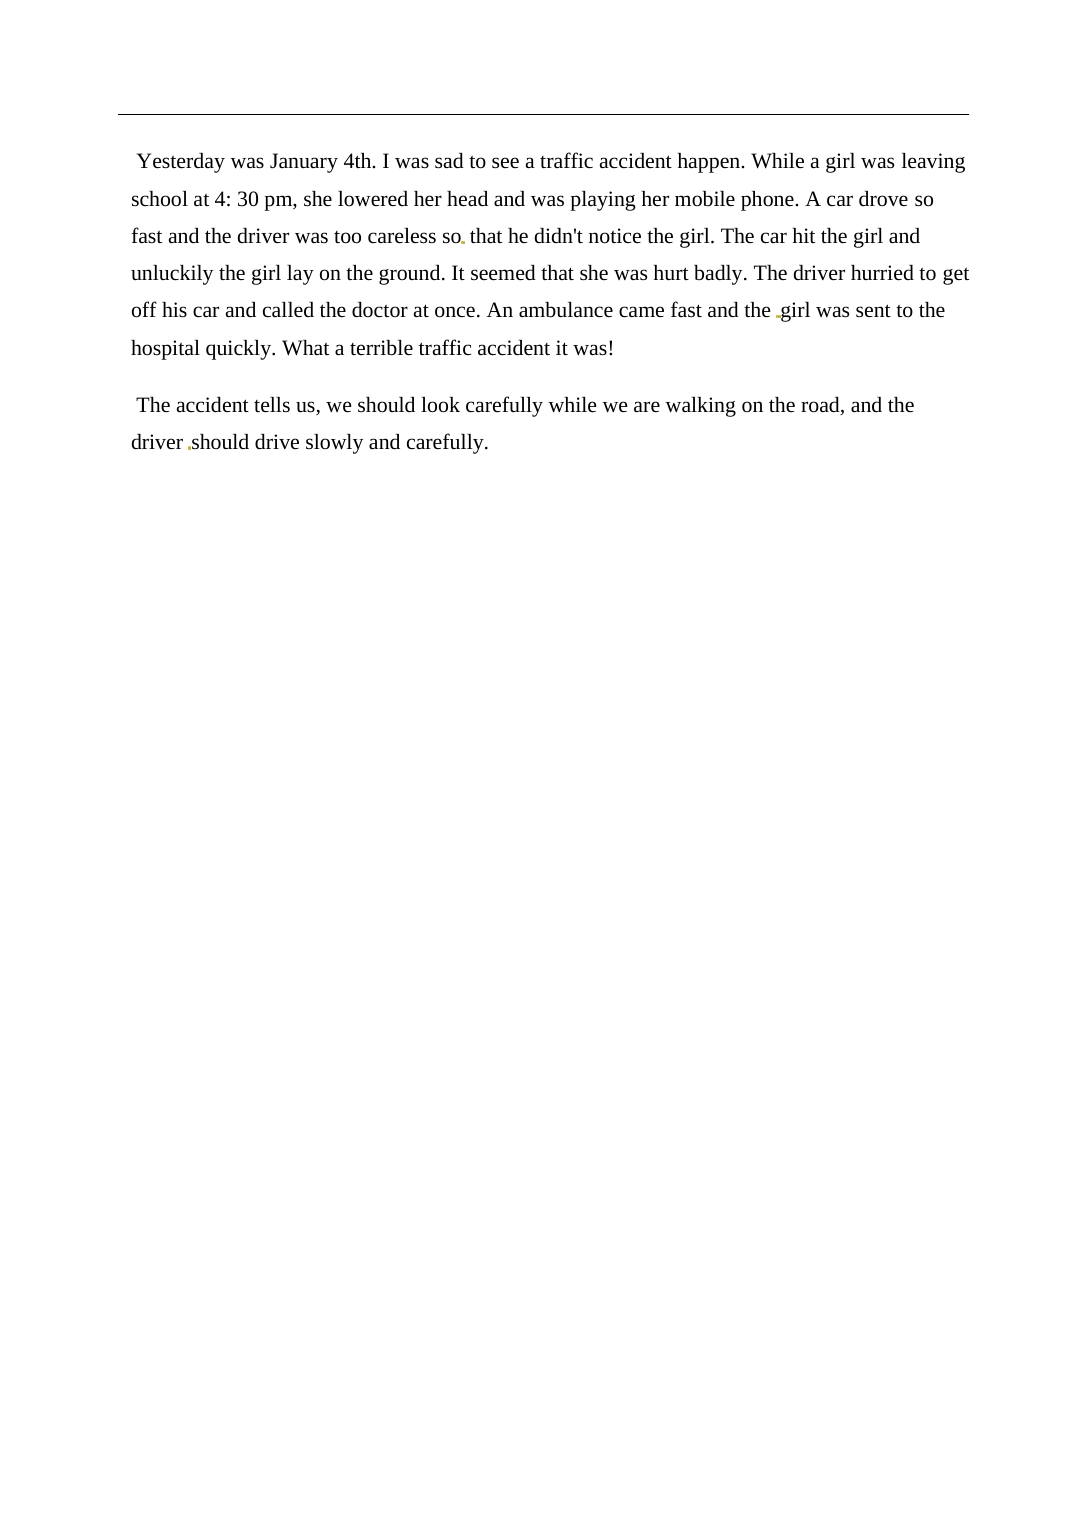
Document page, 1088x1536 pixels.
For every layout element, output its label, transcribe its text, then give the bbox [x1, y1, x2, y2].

text Yesterday was January 4th. I was sad to see a traffic accident happen. While a girl was leaving school at 4: 30 pm, she lowered her head and was playing her mobile phone. A car drove so fast and the driver was too careless so that he didn't notice the girl. The car hit the girl and unluckily the girl lay on the ground. It seemed that she was hurt badly. The driver hurried to get off his car and called the doctor at once. An ambulance came fast and the girl was sent to the hospital quickly. What a terrible traffic accident it was![来源:Z|xx|k.Com] [131, 145, 969, 364]
text The accident tells us, we should look carefully while we are walking on the road, and the driver should drive slowly and carefully. [131, 388, 969, 458]
